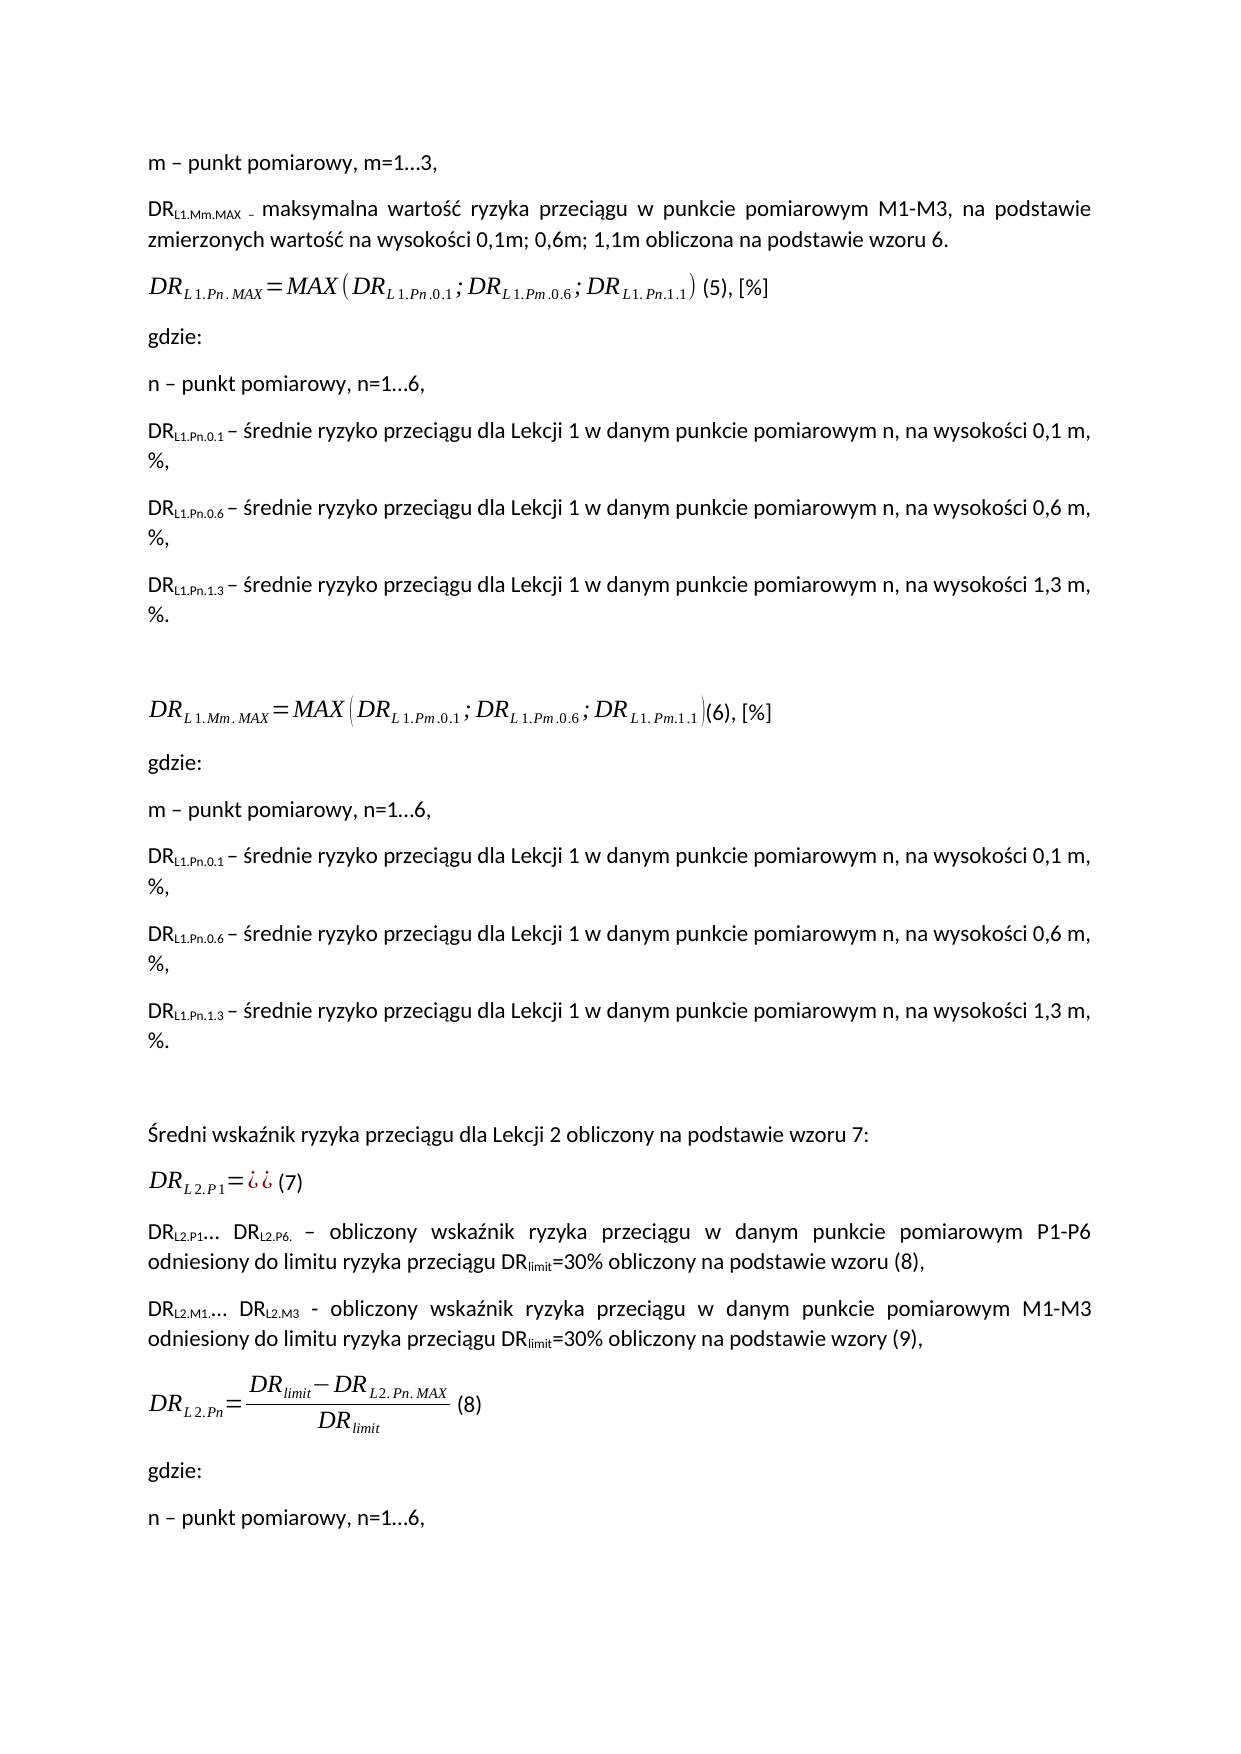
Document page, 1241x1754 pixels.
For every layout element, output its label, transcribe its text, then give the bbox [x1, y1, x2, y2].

text DRL1.Pn.0.1 – średnie ryzyko przeciągu dla Lekcji 1 w danym punkcie pomiarowym n, na wysokości 0,1 m, %, [148, 842, 1093, 900]
text Średni wskaźnik ryzyka przeciągu dla Lekcji 2 obliczony na podstawie wzoru 7: [148, 1120, 1093, 1148]
text gdzie: [148, 748, 1093, 776]
text gdzie: [148, 1456, 1093, 1484]
text n – punkt pomiarowy, n=1…6, [148, 369, 1093, 397]
text (5), [%] [148, 272, 1093, 303]
text gdzie: [148, 322, 1093, 350]
text DRL1.Pn.1.3 – średnie ryzyko przeciągu dla Lekcji 1 w danym punkcie pomiarowym n, na wysokości 1,3 m, %. [148, 996, 1093, 1054]
text (8) [148, 1371, 1093, 1437]
text (7) [148, 1167, 1093, 1198]
text n – punkt pomiarowy, n=1…6, [148, 1503, 1093, 1531]
text DRL1.Pn.0.6 – średnie ryzyko przeciągu dla Lekcji 1 w danym punkcie pomiarowym n, na wysokości 0,6 m, %, [148, 919, 1093, 977]
text DRL1.Pn.0.1 – średnie ryzyko przeciągu dla Lekcji 1 w danym punkcie pomiarowym n, na wysokości 0,1 m, %, [148, 416, 1093, 474]
text DRL1.Pn.1.3 – średnie ryzyko przeciągu dla Lekcji 1 w danym punkcie pomiarowym n, na wysokości 1,3 m, %. [148, 570, 1093, 628]
text DRL1.Pn.0.6 – średnie ryzyko przeciągu dla Lekcji 1 w danym punkcie pomiarowym n, na wysokości 0,6 m, %, [148, 493, 1093, 551]
text DRL2.M1.… DRL2.M3 - obliczony wskaźnik ryzyka przeciągu w danym punkcie pomiarowym M1-M3 odniesiony do limitu ryzyka przeciągu DRlimit=30% obliczony na podstawie wzory (9), [148, 1294, 1093, 1352]
text DRL2.P1… DRL2.P6. – obliczony wskaźnik ryzyka przeciągu w danym punkcie pomiarowym P1-P6 odniesiony do limitu ryzyka przeciągu DRlimit=30% obliczony na podstawie wzoru (8), [148, 1217, 1093, 1275]
text m – punkt pomiarowy, m=1…3, [148, 148, 1093, 176]
text (6), [%] [148, 694, 1093, 729]
text DRL1.Mm.MAX – maksymalna wartość ryzyka przeciągu w punkcie pomiarowym M1-M3, na podstawie zmierzonych wartość na wysokości 0,1m; 0,6m; 1,1m obliczona na podstawie wzoru 6. [148, 194, 1093, 253]
text m – punkt pomiarowy, n=1…6, [148, 795, 1093, 823]
